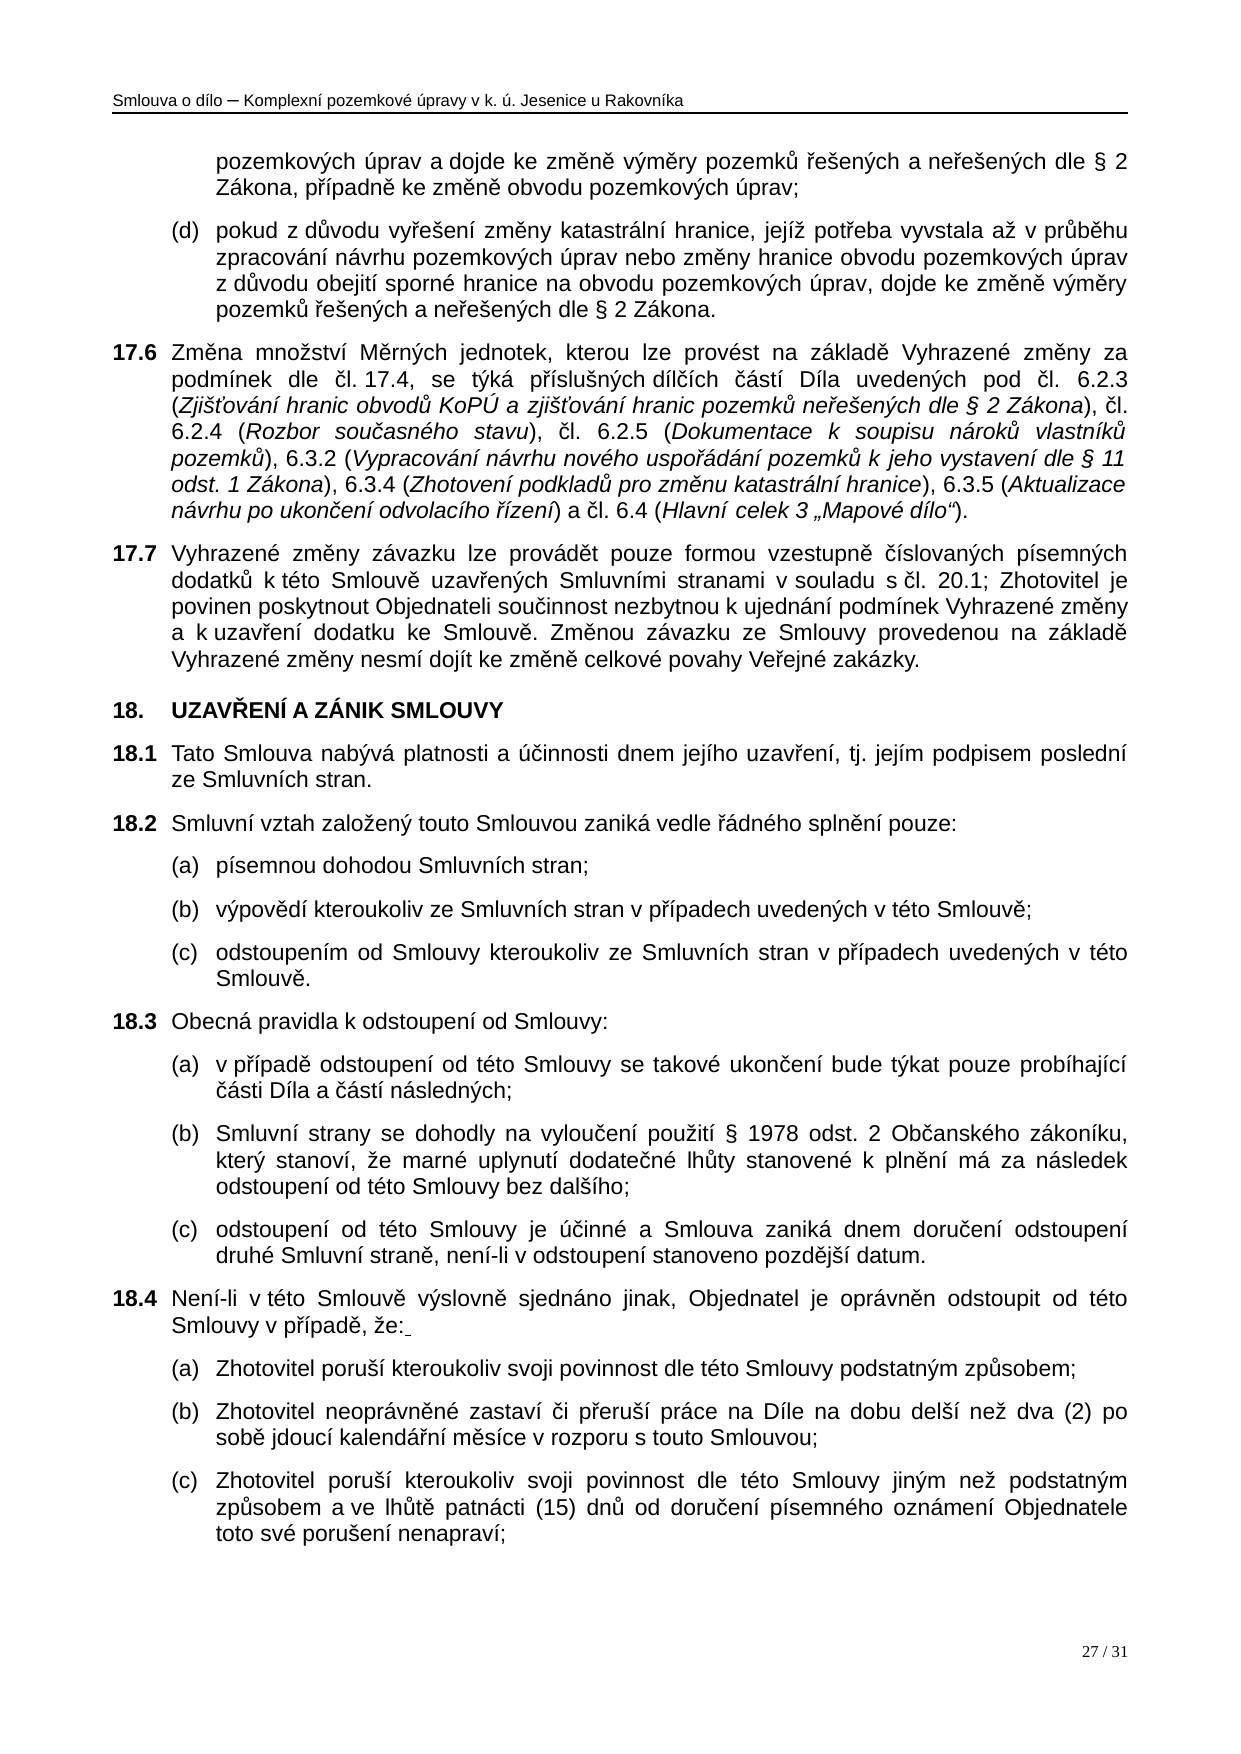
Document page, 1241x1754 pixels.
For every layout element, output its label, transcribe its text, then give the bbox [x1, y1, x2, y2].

list pokud z důvodu vyřešení změny katastrální hranice, jejíž potřeba vyvstala až v průběhu zpracování návrhu pozemkových úprav nebo změny hranice obvodu pozemkových úprav z důvodu obejití sporné hranice na obvodu pozemkových úprav, dojde ke změně výměry pozemků řešených a neřešených dle § 2 Zákona. [171, 217, 1128, 322]
text Smluvní vztah založený touto Smlouvou zaniká vedle řádného splnění pouze: [112, 809, 1128, 836]
list v případě odstoupení od této Smlouvy se takové ukončení bude týkat pouze probíhající části Díla a částí následných; [171, 1051, 1128, 1104]
text Smluvní strany se dohodly na vyloučení použití § 1978 odst. 2 Občanského zákoníku, který stanoví, že marné uplynutí dodatečné lhůty stanovené k plnění má za následek odstoupení od této Smlouvy bez dalšího; [171, 1120, 1128, 1199]
text odstoupení od této Smlouvy je účinné a Smlouva zaniká dnem doručení odstoupení druhé Smluvní straně, není-li v odstoupení stanoveno pozdější datum. [171, 1216, 1128, 1269]
list Zhotovitel neoprávněné zastaví či přeruší práce na Díle na dobu delší než dva (2) po sobě jdoucí kalendářní měsíce v rozporu s touto Smlouvou; [171, 1398, 1128, 1451]
text Není-li v této Smlouvě výslovně sjednáno jinak, Objednatel je oprávněn odstoupit od této Smlouvy v případě, že: [112, 1285, 1128, 1338]
text Tato Smlouva nabývá platnosti a účinnosti dnem jejího uzavření, tj. jejím podpisem poslední ze Smluvních stran. [112, 740, 1128, 793]
text výpovědí kteroukoliv ze Smluvních stran v případech uvedených v této Smlouvě; [171, 896, 1128, 922]
list Zhotovitel poruší kteroukoliv svoji povinnost dle této Smlouvy podstatným způsobem; [171, 1355, 1128, 1381]
list písemnou dohodou Smluvních stran; [171, 852, 1128, 879]
text Uzavření a zánik smlouvy [112, 697, 1128, 723]
text Zhotovitel poruší kteroukoliv svoji povinnost dle této Smlouvy jiným než podstatným způsobem a ve lhůtě patnácti (15) dnů od doručení písemného oznámení Objednatele toto své porušení nenapraví; [171, 1467, 1128, 1546]
text odstoupením od Smlouvy kteroukoliv ze Smluvních stran v případech uvedených v této Smlouvě. [171, 938, 1128, 991]
text Vyhrazené změny závazku lze provádět pouze formou vzestupně číslovaných písemných dodatků k této Smlouvě uzavřených Smluvními stranami v souladu s čl. 20.1; Zhotovitel je povinen poskytnout Objednateli součinnost nezbytnou k ujednání podmínek Vyhrazené změny a k uzavření dodatku ke Smlouvě. Změnou závazku ze Smlouvy provedenou na základě Vyhrazené změny nesmí dojít ke změně celkové povahy Veřejné zakázky. [112, 540, 1128, 672]
text Změna množství Měrných jednotek, kterou lze provést na základě Vyhrazené změny za podmínek dle čl. 17.4, se týká příslušných dílčích částí Díla uvedených pod čl. 6.2.3 (Zjišťování hranic obvodů KoPÚ a zjišťování hranic pozemků neřešených dle § 2 Zákona), čl. 6.2.4 (Rozbor současného stavu), čl. 6.2.5 (Dokumentace k soupisu nároků vlastníků pozemků), 6.3.2 (Vypracování návrhu nového uspořádání pozemků k jeho vystavení dle § 11 odst. 1 Zákona), 6.3.4 (Zhotovení podkladů pro změnu katastrální hranice), 6.3.5 (Aktualizace návrhu po ukončení odvolacího řízení) a čl. 6.4 (Hlavní celek 3 „Mapové dílo“). [112, 339, 1128, 524]
text Obecná pravidla k odstoupení od Smlouvy: [112, 1008, 1128, 1034]
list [171, 148, 1128, 200]
